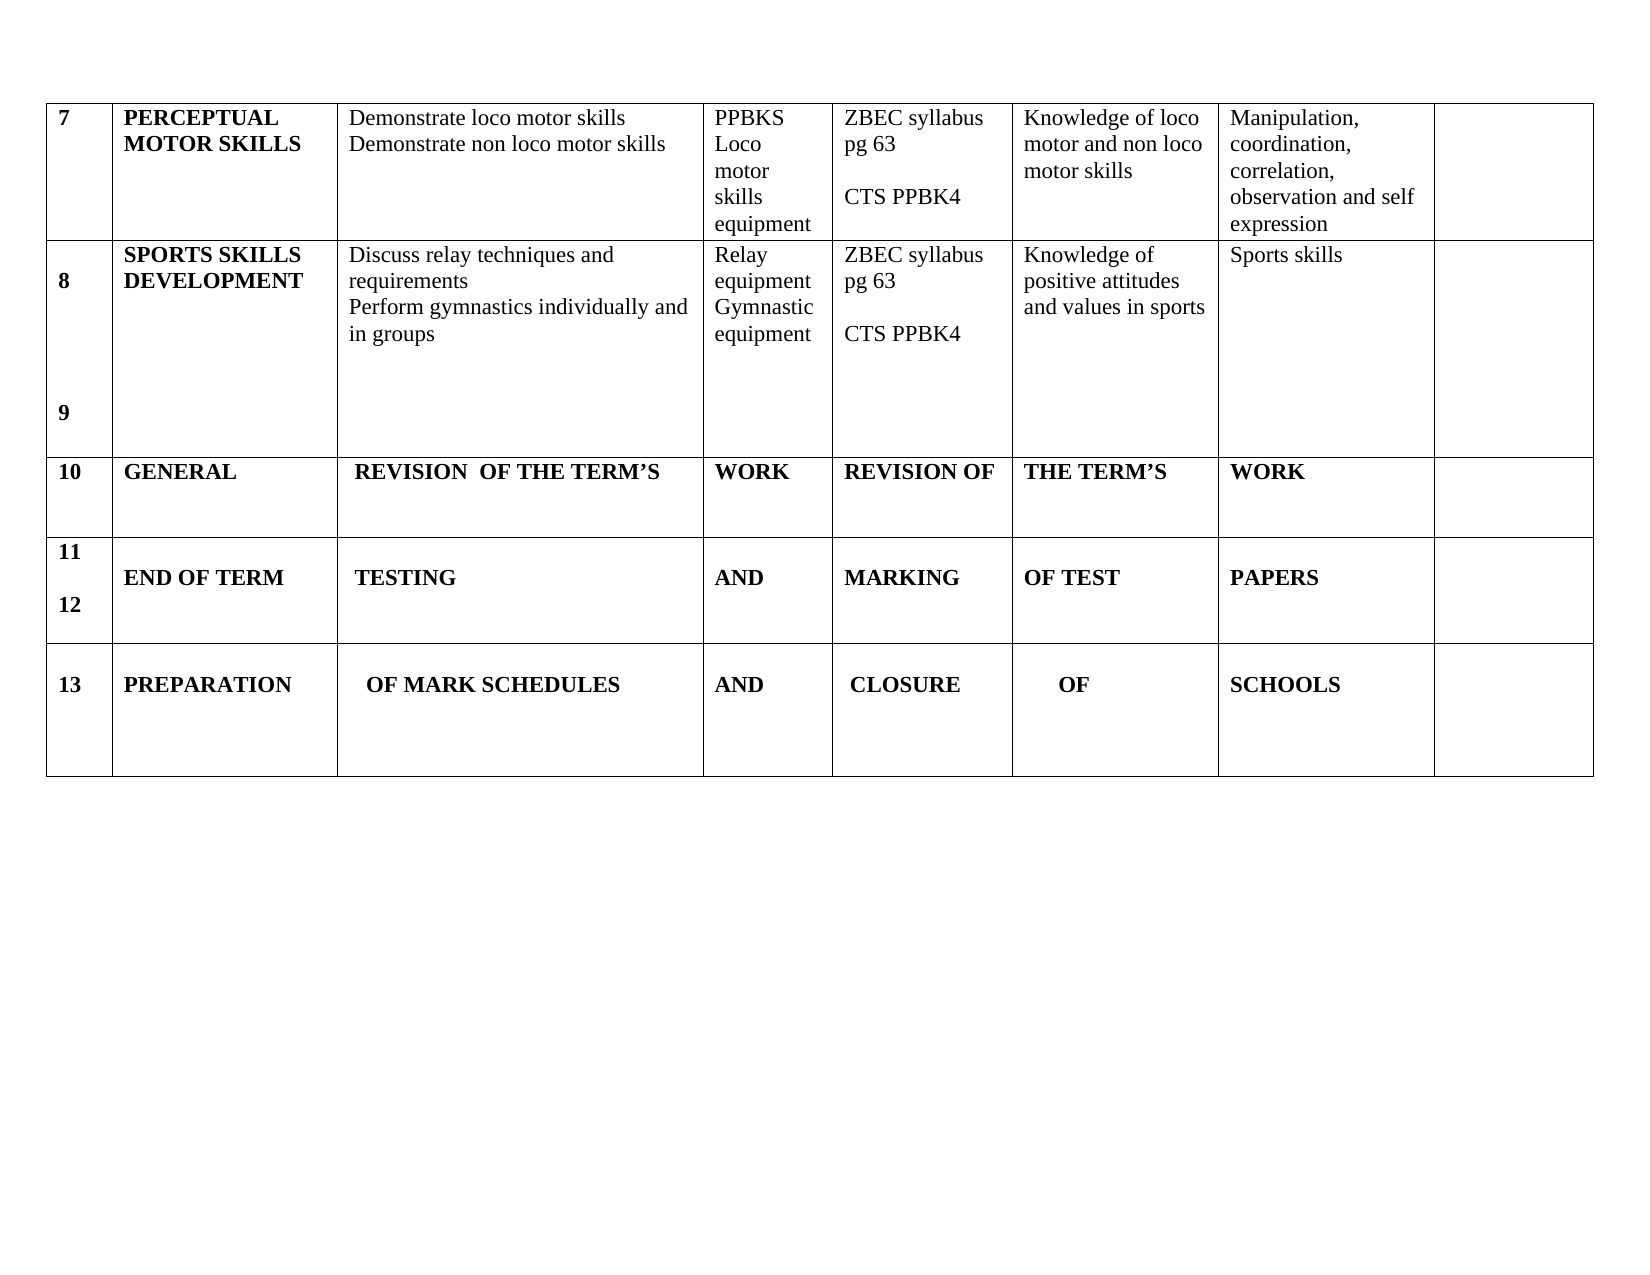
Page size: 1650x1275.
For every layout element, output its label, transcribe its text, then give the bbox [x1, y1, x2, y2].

table_cell REVISION OF THE TERM’S [338, 458, 703, 537]
table_cell OF [1013, 644, 1218, 776]
table_cell [1435, 458, 1593, 537]
table_cell PAPERS [1219, 538, 1434, 643]
table_cell Relay equipment Gymnastic equipment [704, 241, 832, 457]
table_cell SCHOOLS [1219, 644, 1434, 776]
table_cell WORK [1219, 458, 1434, 537]
table_cell REVISION OF [833, 458, 1012, 537]
table_cell [1435, 644, 1593, 776]
table_cell Sports skills [1219, 241, 1434, 457]
table_cell OF TEST [1013, 538, 1218, 643]
table_cell 10 [47, 458, 112, 537]
table_cell Knowledge of loco motor and non loco motor skills [1013, 104, 1218, 239]
table_cell MARKING [833, 538, 1012, 643]
table_cell THE TERM’S [1013, 458, 1218, 537]
table_cell WORK [704, 458, 832, 537]
table_cell Manipulation, coordination, correlation, observation and self expression [1219, 104, 1434, 239]
table_cell AND [704, 644, 832, 776]
table_cell 11 12 [47, 538, 112, 643]
table_cell Demonstrate loco motor skills Demonstrate non loco motor skills [338, 104, 703, 239]
table_cell [1435, 104, 1593, 239]
table_cell SPORTS SKILLS DEVELOPMENT [113, 241, 337, 457]
table_cell PERCEPTUAL MOTOR SKILLS [113, 104, 337, 239]
table_cell GENERAL [113, 458, 337, 537]
table_cell Knowledge of positive attitudes and values in sports [1013, 241, 1218, 457]
table_cell AND [704, 538, 832, 643]
table_cell ZBEC syllabus pg 63 CTS PPBK4 [833, 241, 1012, 457]
table_cell PREPARATION [113, 644, 337, 776]
table_cell TESTING [338, 538, 703, 643]
table_cell 7 [47, 104, 112, 239]
table_cell CLOSURE [833, 644, 1012, 776]
table_cell [1435, 538, 1593, 643]
table_cell END OF TERM [113, 538, 337, 643]
table_cell OF MARK SCHEDULES [338, 644, 703, 776]
table_cell ZBEC syllabus pg 63 CTS PPBK4 [833, 104, 1012, 239]
table_cell 13 [47, 644, 112, 776]
table_cell [1435, 241, 1593, 457]
table_cell Discuss relay techniques and requirements Perform gymnastics individually and in groups [338, 241, 703, 457]
table_cell PPBKS Loco motor skills equipment [704, 104, 832, 239]
table_cell 8 9 [47, 241, 112, 457]
